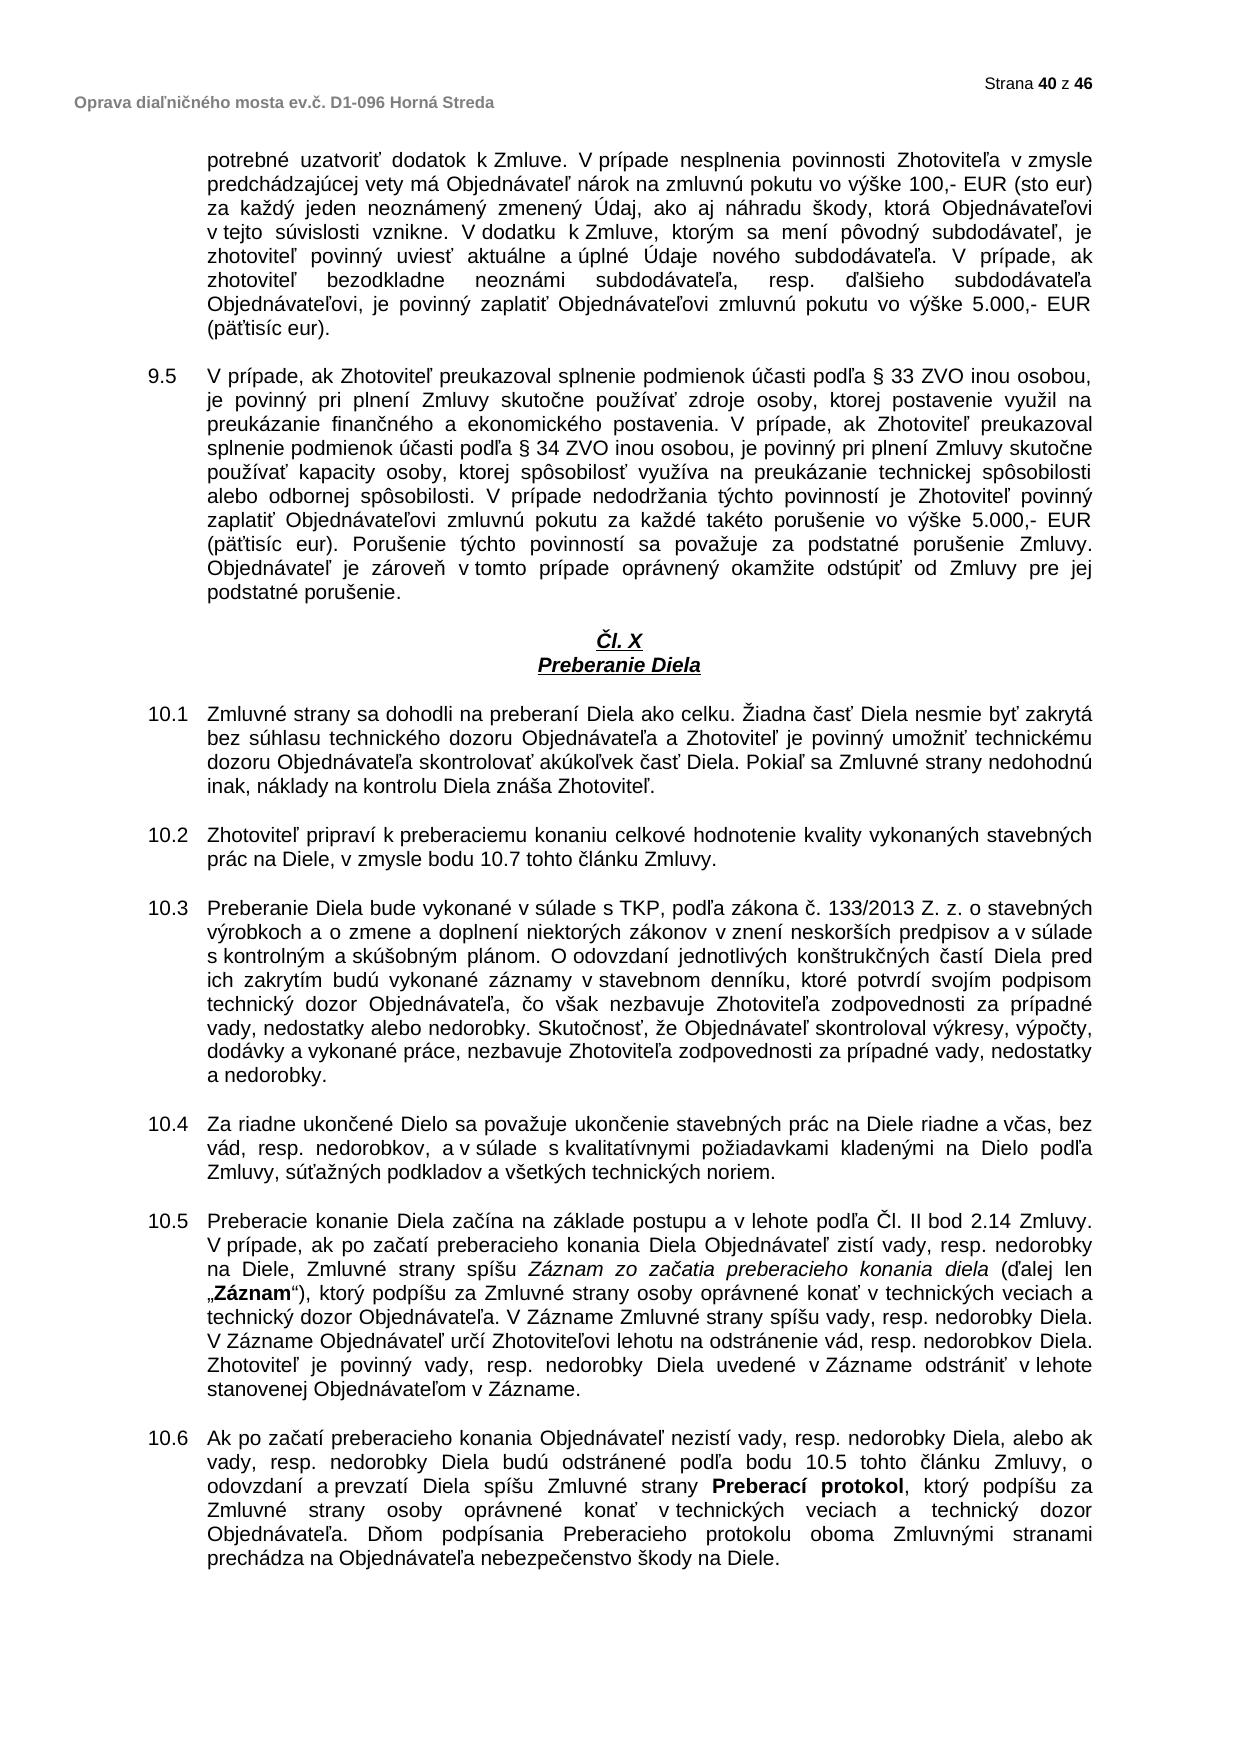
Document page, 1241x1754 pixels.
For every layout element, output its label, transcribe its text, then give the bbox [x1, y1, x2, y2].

list Preberacie konanie Diela začína na základe postupu a v lehote podľa Čl. II bod 2.14 Zmluvy. V prípade, ak po začatí preberacieho konania Diela Objednávateľ zistí vady, resp. nedorobky na Diele, Zmluvné strany spíšu Záznam zo začatia preberacieho konania diela (ďalej len „Záznam“), ktorý podpíšu za Zmluvné strany osoby oprávnené konať v technických veciach a technický dozor Objednávateľa. V Zázname Zmluvné strany spíšu vady, resp. nedorobky Diela. V Zázname Objednávateľ určí Zhotoviteľovi lehotu na odstránenie vád, resp. nedorobkov Diela. Zhotoviteľ je povinný vady, resp. nedorobky Diela uvedené v Zázname odstrániť v lehote stanovenej Objednávateľom v Zázname. [148, 1209, 1093, 1401]
list V prípade, ak Zhotoviteľ preukazoval splnenie podmienok účasti podľa § 33 ZVO inou osobou, je povinný pri plnení Zmluvy skutočne používať zdroje osoby, ktorej postavenie využil na preukázanie finančného a ekonomického postavenia. V prípade, ak Zhotoviteľ preukazoval splnenie podmienok účasti podľa § 34 ZVO inou osobou, je povinný pri plnení Zmluvy skutočne používať kapacity osoby, ktorej spôsobilosť využíva na preukázanie technickej spôsobilosti alebo odbornej spôsobilosti. V prípade nedodržania týchto povinností je Zhotoviteľ povinný zaplatiť Objednávateľovi zmluvnú pokutu za každé takéto porušenie vo výške 5.000,- EUR (päťtisíc eur). Porušenie týchto povinností sa považuje za podstatné porušenie Zmluvy. Objednávateľ je zároveň v tomto prípade oprávnený okamžite odstúpiť od Zmluvy pre jej podstatné porušenie. [148, 364, 1093, 604]
list Preberanie Diela bude vykonané v súlade s TKP, podľa zákona č. 133/2013 Z. z. o stavebných výrobkoch a o zmene a doplnení niektorých zákonov v znení neskorších predpisov a v súlade s kontrolným a skúšobným plánom. O odovzdaní jednotlivých konštrukčných častí Diela pred ich zakrytím budú vykonané záznamy v stavebnom denníku, ktoré potvrdí svojím podpisom technický dozor Objednávateľa, čo však nezbavuje Zhotoviteľa zodpovednosti za prípadné vady, nedostatky alebo nedorobky. Skutočnosť, že Objednávateľ skontroloval výkresy, výpočty, dodávky a vykonané práce, nezbavuje Zhotoviteľa zodpovednosti za prípadné vady, nedostatky a nedorobky. [148, 896, 1093, 1087]
list Zhotoviteľ pripraví k preberaciemu konaniu celkové hodnotenie kvality vykonaných stavebných prác na Diele, v zmysle bodu 10.7 tohto článku Zmluvy. [148, 823, 1093, 871]
list Zmluvné strany sa dohodli na preberaní Diela ako celku. Žiadna časť Diela nesmie byť zakrytá bez súhlasu technického dozoru Objednávateľa a Zhotoviteľ je povinný umožniť technickému dozoru Objednávateľa skontrolovať akúkoľvek časť Diela. Pokiaľ sa Zmluvné strany nedohodnú inak, náklady na kontrolu Diela znáša Zhotoviteľ. [148, 702, 1093, 798]
list Za riadne ukončené Dielo sa považuje ukončenie stavebných prác na Diele riadne a včas, bez vád, resp. nedorobkov, a v súlade s kvalitatívnymi požiadavkami kladenými na Dielo podľa Zmluvy, súťažných podkladov a všetkých technických noriem. [148, 1112, 1093, 1184]
text Preberanie Diela [148, 653, 1093, 677]
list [148, 148, 1093, 339]
text Čl. X [148, 629, 1093, 653]
list Ak po začatí preberacieho konania Objednávateľ nezistí vady, resp. nedorobky Diela, alebo ak vady, resp. nedorobky Diela budú odstránené podľa bodu 10.5 tohto článku Zmluvy, o odovzdaní a prevzatí Diela spíšu Zmluvné strany Preberací protokol, ktorý podpíšu za Zmluvné strany osoby oprávnené konať v technických veciach a technický dozor Objednávateľa. Dňom podpísania Preberacieho protokolu oboma Zmluvnými stranami prechádza na Objednávateľa nebezpečenstvo škody na Diele. [148, 1426, 1093, 1569]
